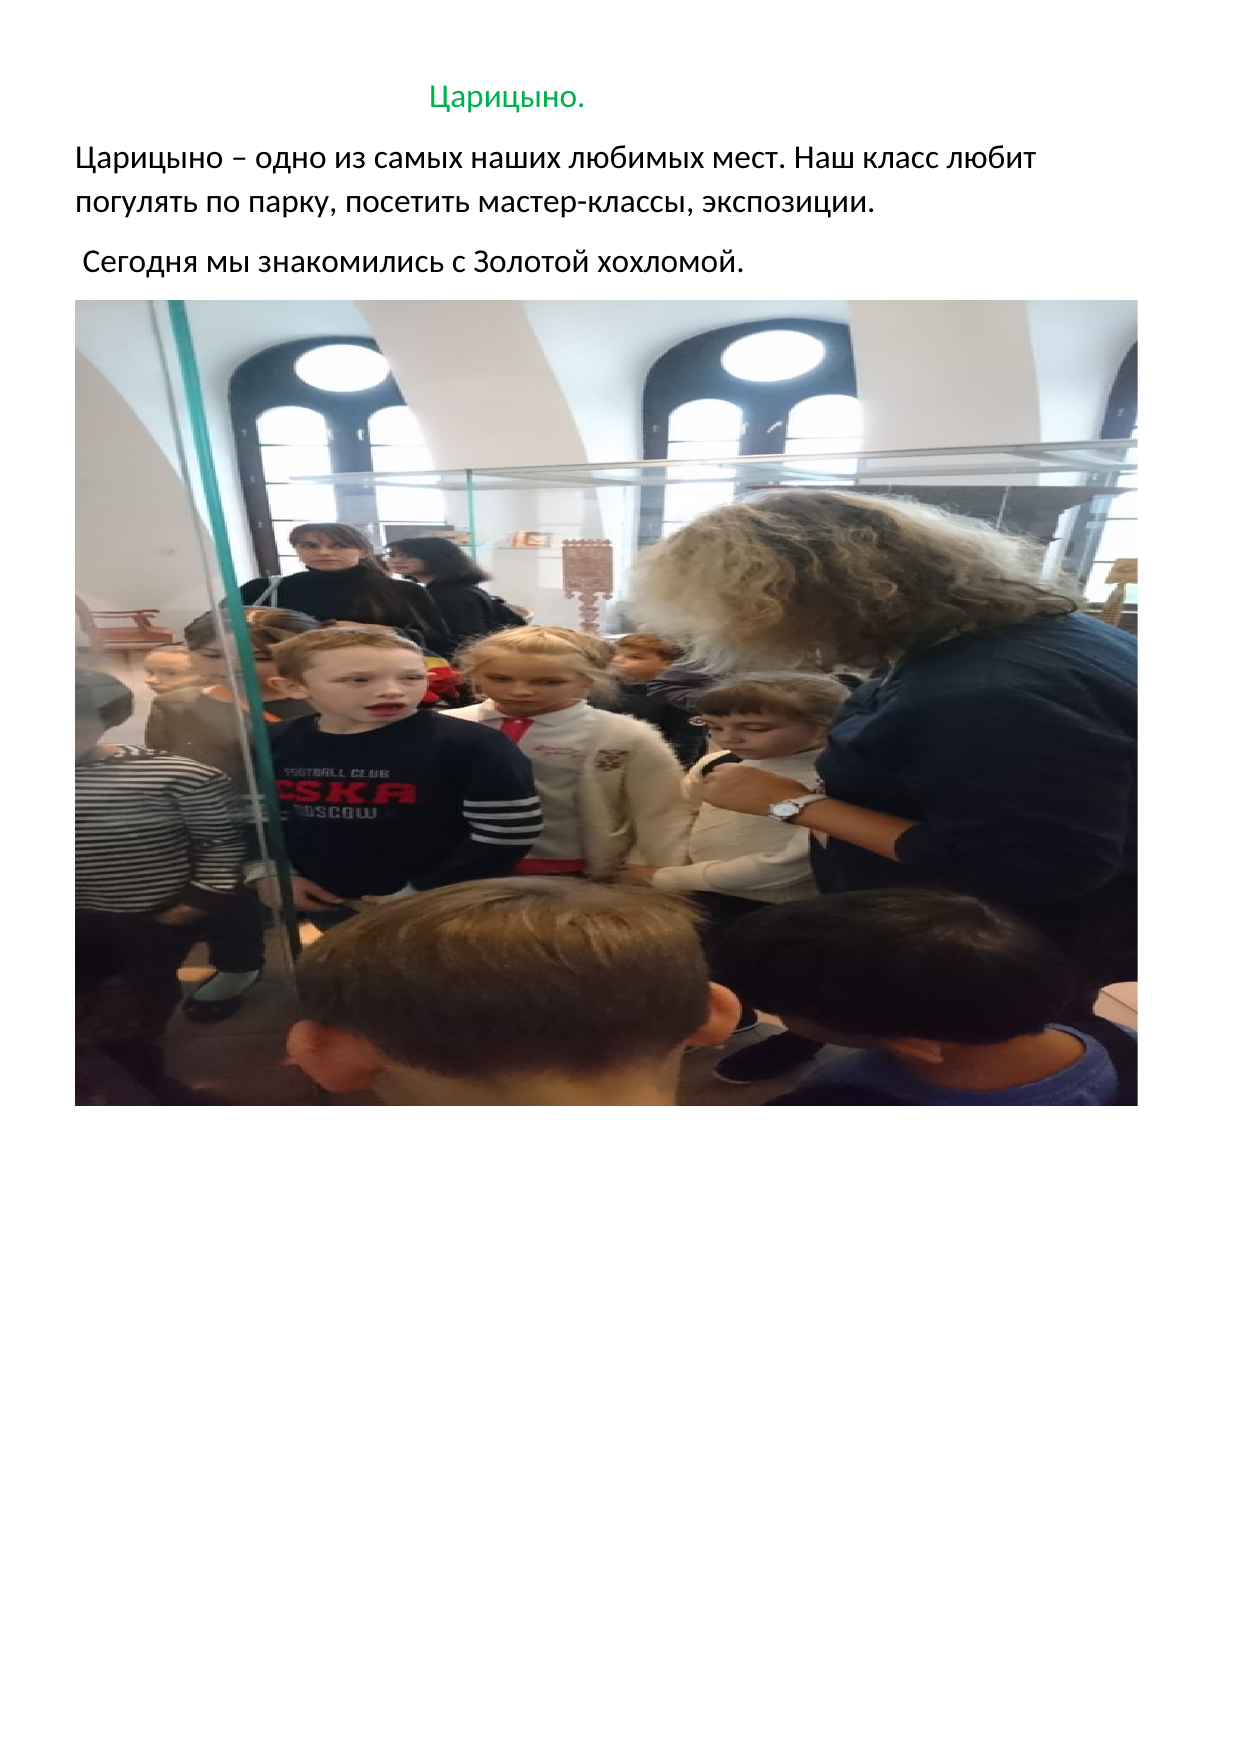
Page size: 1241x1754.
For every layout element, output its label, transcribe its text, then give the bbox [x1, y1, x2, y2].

text Царицыно – одно из самых наших любимых мест. Наш класс любит погулять по парку, посетить мастер-классы, экспозиции. [75, 136, 1165, 220]
text Сегодня мы знакомились с Золотой хохломой. [75, 240, 1165, 281]
picture [75, 300, 1138, 1106]
text Царицыно. [75, 75, 1165, 116]
